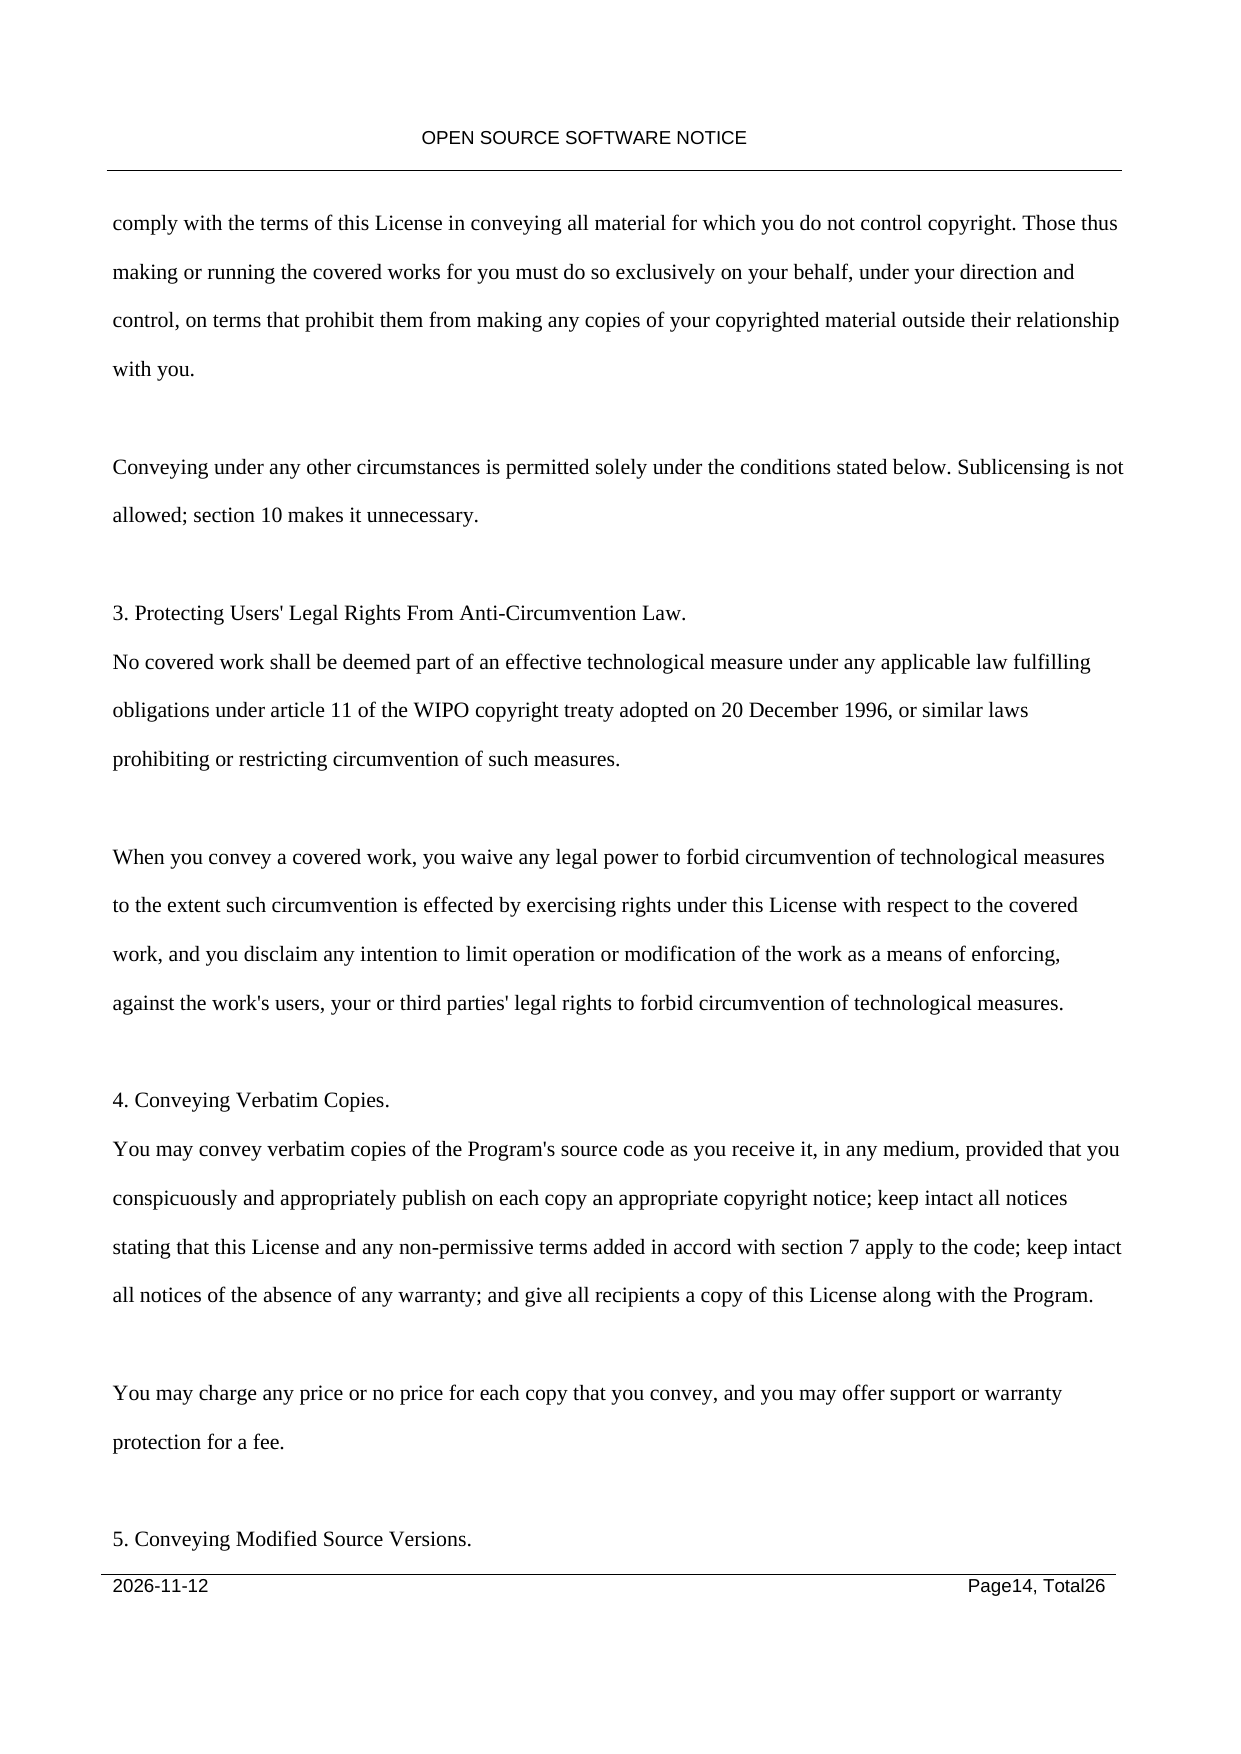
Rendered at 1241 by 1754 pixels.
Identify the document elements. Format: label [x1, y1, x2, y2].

text [112, 206, 1128, 1555]
